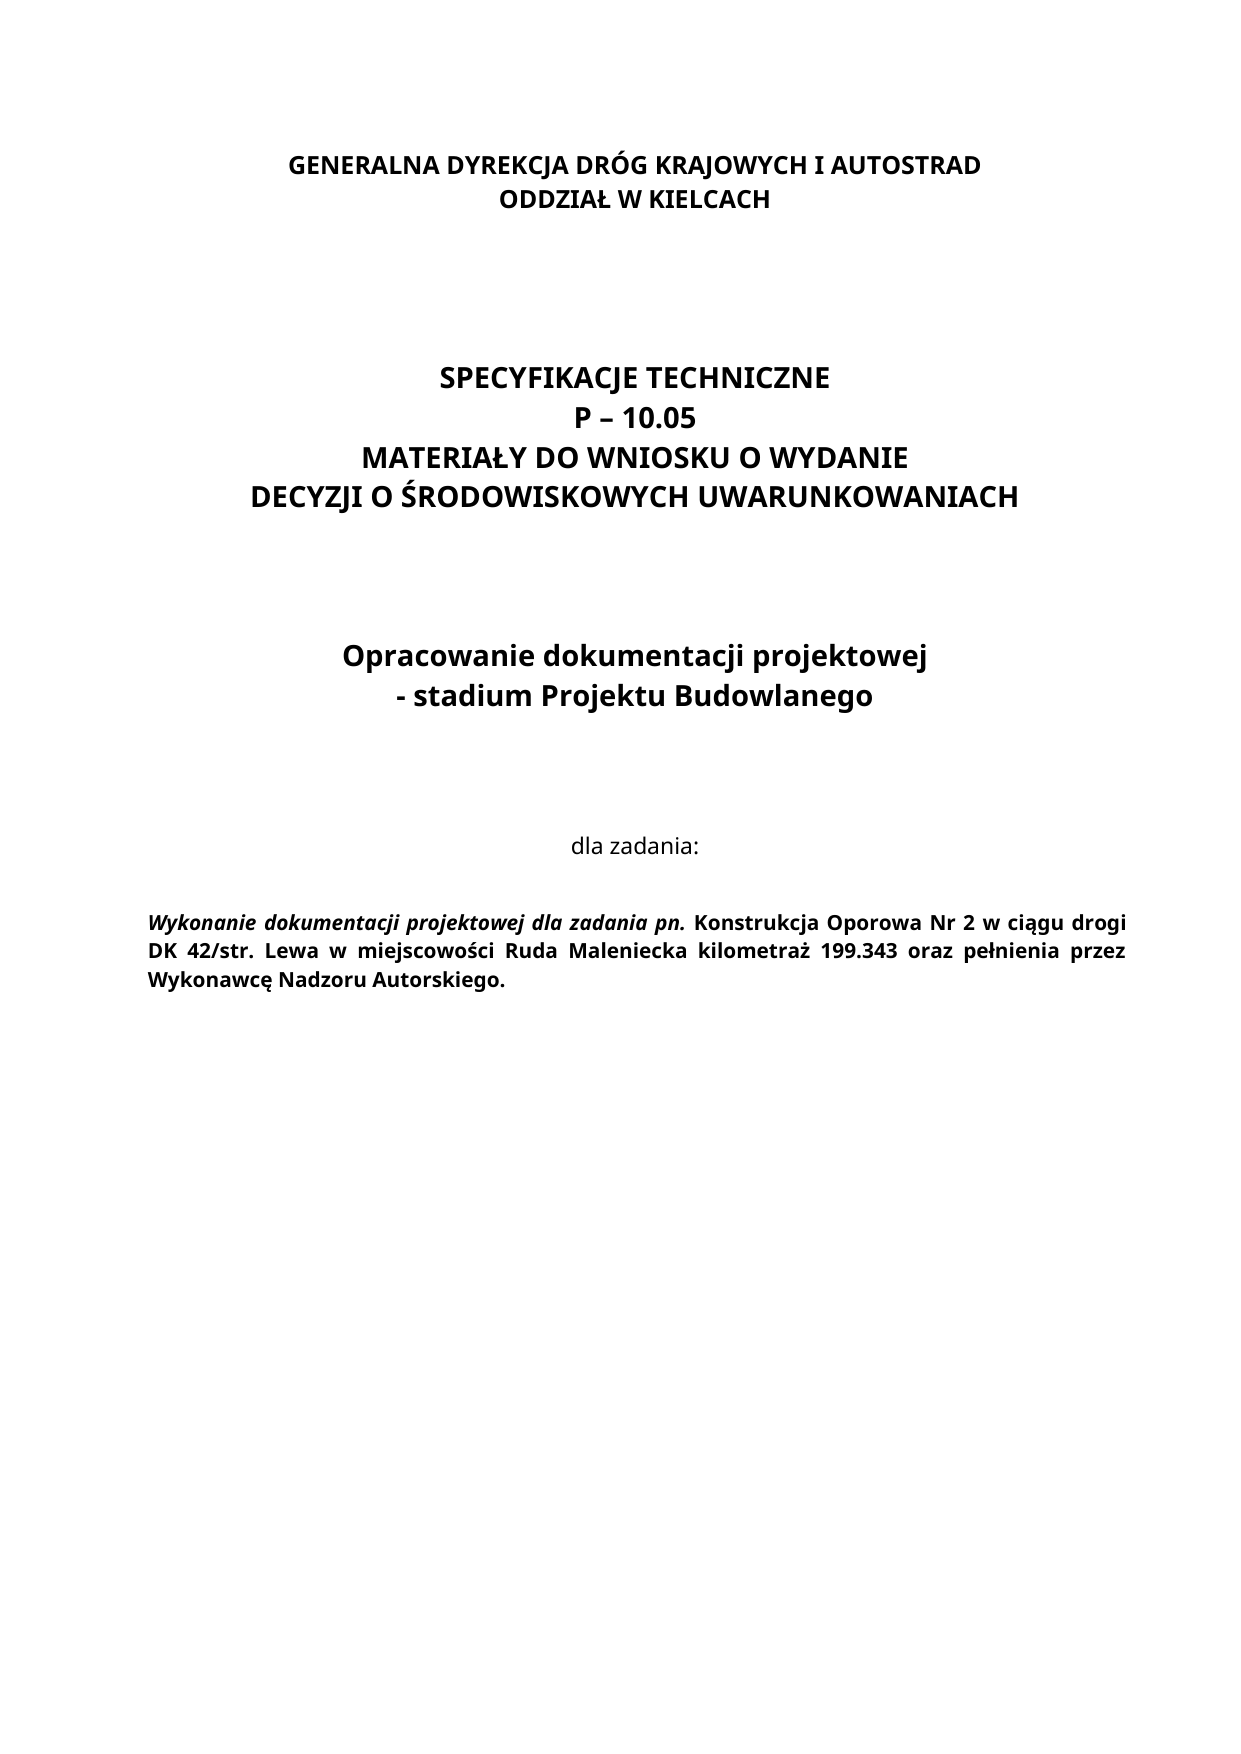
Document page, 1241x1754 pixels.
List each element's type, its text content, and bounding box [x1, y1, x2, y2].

text MATERIAŁY DO WNIOSKU O WYDANIE [148, 437, 1122, 477]
text GENERALNA DYREKCJA DRÓG KRAJOWYCH I AUTOSTRAD [148, 148, 1122, 182]
text P – 10.05 [148, 397, 1122, 437]
text Opracowanie dokumentacji projektowej [148, 636, 1122, 675]
text SPECYFIKACJE TECHNICZNE [148, 358, 1122, 397]
text DECYZJI O ŚRODOWISKOWYCH UWARUNKOWANIACH [148, 477, 1122, 516]
text ODDZIAŁ W KIELCACH [148, 182, 1122, 216]
text - stadium Projektu Budowlanego [148, 675, 1122, 715]
text Wykonanie dokumentacji projektowej dla zadania pn. Konstrukcja Oporowa Nr 2 w ciągu drogi DK 42/str. Lewa w miejscowości Ruda Maleniecka kilometraż 199.343 oraz pełnienia przez Wykonawcę Nadzoru Autorskiego. [148, 908, 1127, 993]
text dla zadania: [148, 830, 1122, 861]
